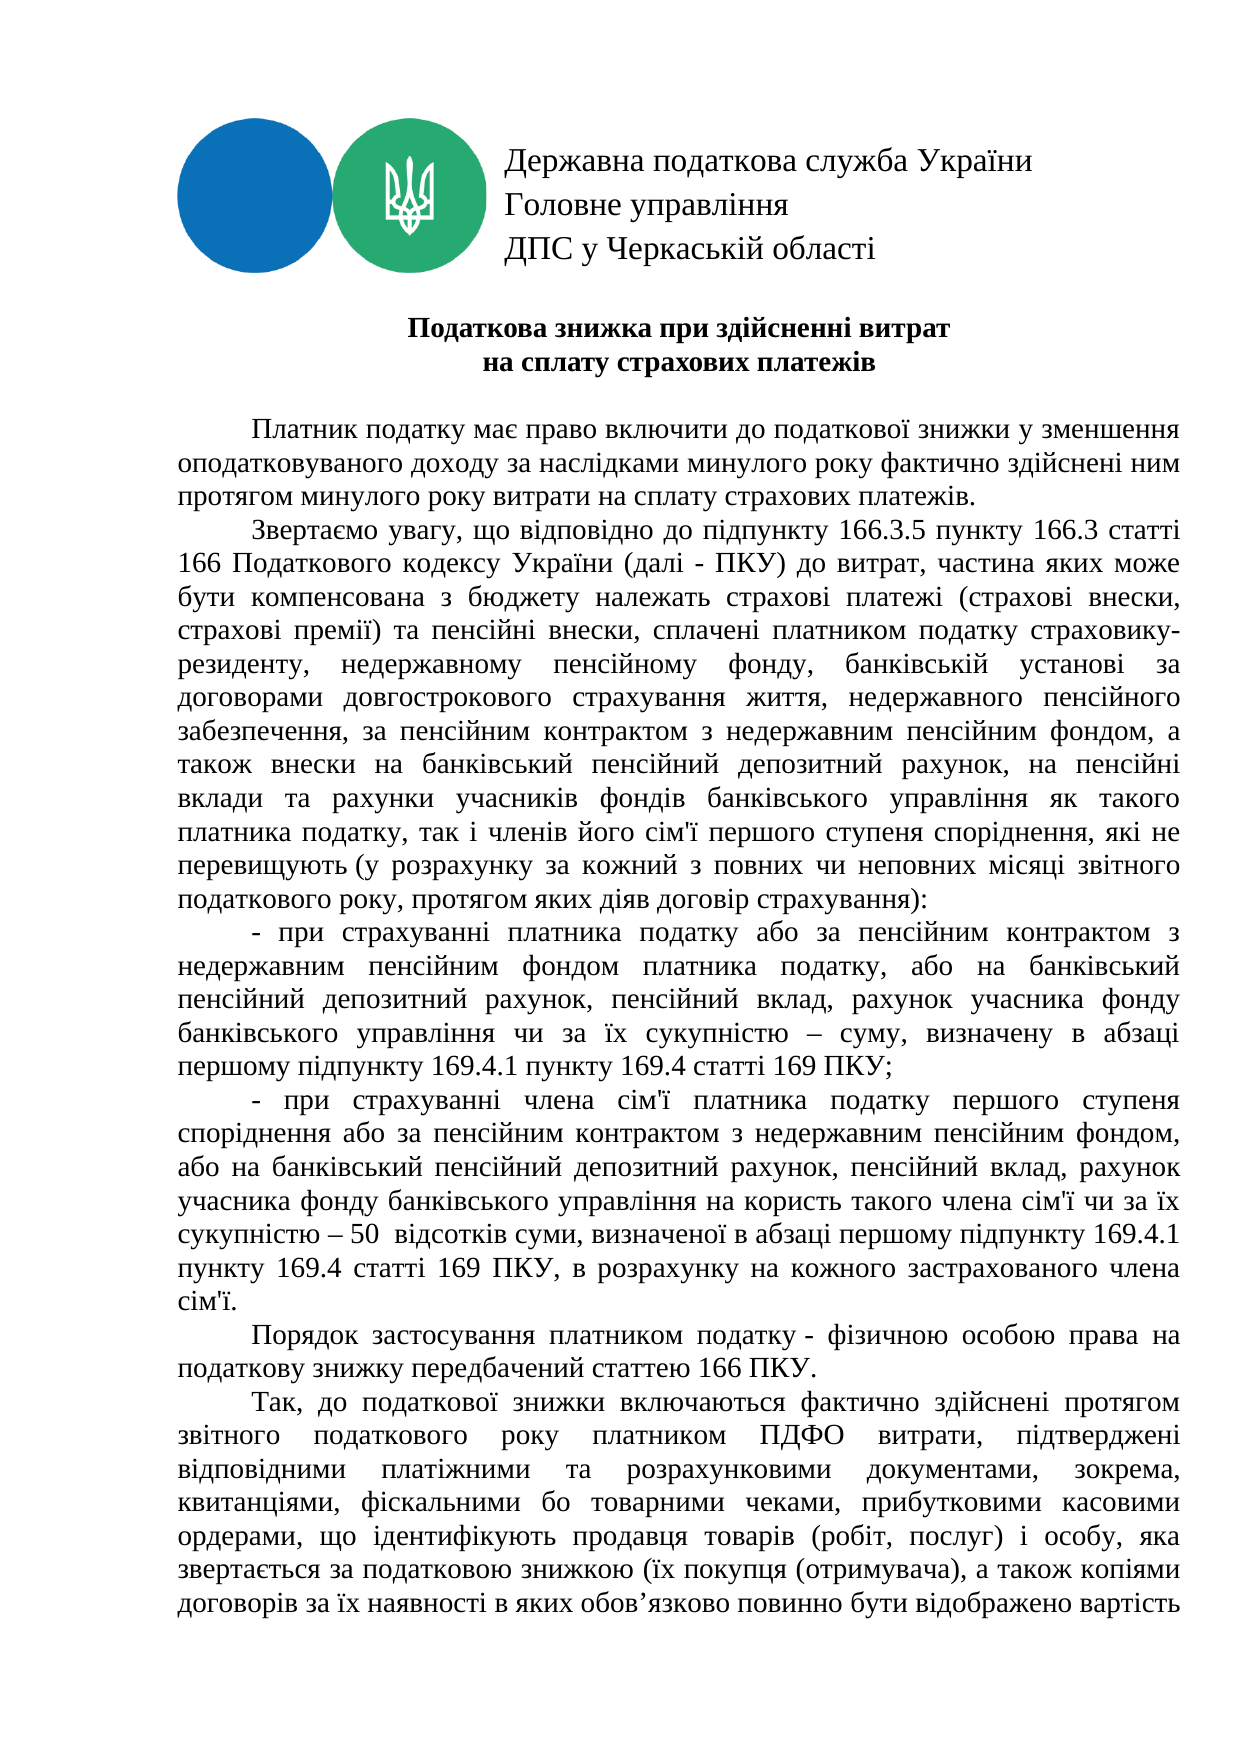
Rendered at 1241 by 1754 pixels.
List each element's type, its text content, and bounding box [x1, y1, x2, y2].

text - при страхуванні платника податку або за пенсійним контрактом з недержавним пенсійним фондом платника податку, або на банківський пенсійний депозитний рахунок, пенсійний вклад, рахунок учасника фонду банківського управління чи за їх сукупністю – суму, визначену в абзаці першому підпункту 169.4.1 пункту 169.4 статті 169 ПКУ; [177, 914, 1181, 1082]
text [177, 1384, 1181, 1619]
text Платник податку має право включити до податкової знижки у зменшення оподатковуваного доходу за наслідками минулого року фактично здійснені ним протягом минулого року витрати на сплату страхових платежів. [177, 411, 1181, 512]
text Порядок застосування платником податку - фізичною особою права на податкову знижку передбачений статтею 166 ПКУ. [177, 1317, 1181, 1384]
text Податкова знижка при здійсненні витрат [177, 311, 1181, 344]
text - при страхуванні члена сім'ї платника податку першого ступеня споріднення або за пенсійним контрактом з недержавним пенсійним фондом, або на банківський пенсійний депозитний рахунок, пенсійний вклад, рахунок учасника фонду банківського управління на користь такого члена сім'ї чи за їх сукупністю – 50 відсотків суми, визначеної в абзаці першому підпункту 169.4.1 пункту 169.4 статті 169 ПКУ, в розрахунку на кожного застрахованого члена сім'ї. [177, 1082, 1181, 1317]
text на сплату страхових платежів [177, 344, 1181, 378]
picture [177, 118, 487, 273]
text Звертаємо увагу, що відповідно до підпункту 166.3.5 пункту 166.3 статті 166 Податкового кодексу України (далі - ПКУ) до витрат, частина яких може бути компенсована з бюджету належать страхові платежі (страхові внески, страхові премії) та пенсійні внески, сплачені платником податку страховику-резиденту, недержавному пенсійному фонду, банківській установі за договорами довгострокового страхування життя, недержавного пенсійного забезпечення, за пенсійним контрактом з недержавним пенсійним фондом, а також внески на банківський пенсійний депозитний рахунок, на пенсійні вклади та рахунки учасників фондів банківського управління як такого платника податку, так і членів його сім'ї першого ступеня споріднення, які не перевищують (у розрахунку за кожний з повних чи неповних місяці звітного податкового року, протягом яких діяв договір страхування): [177, 512, 1181, 914]
